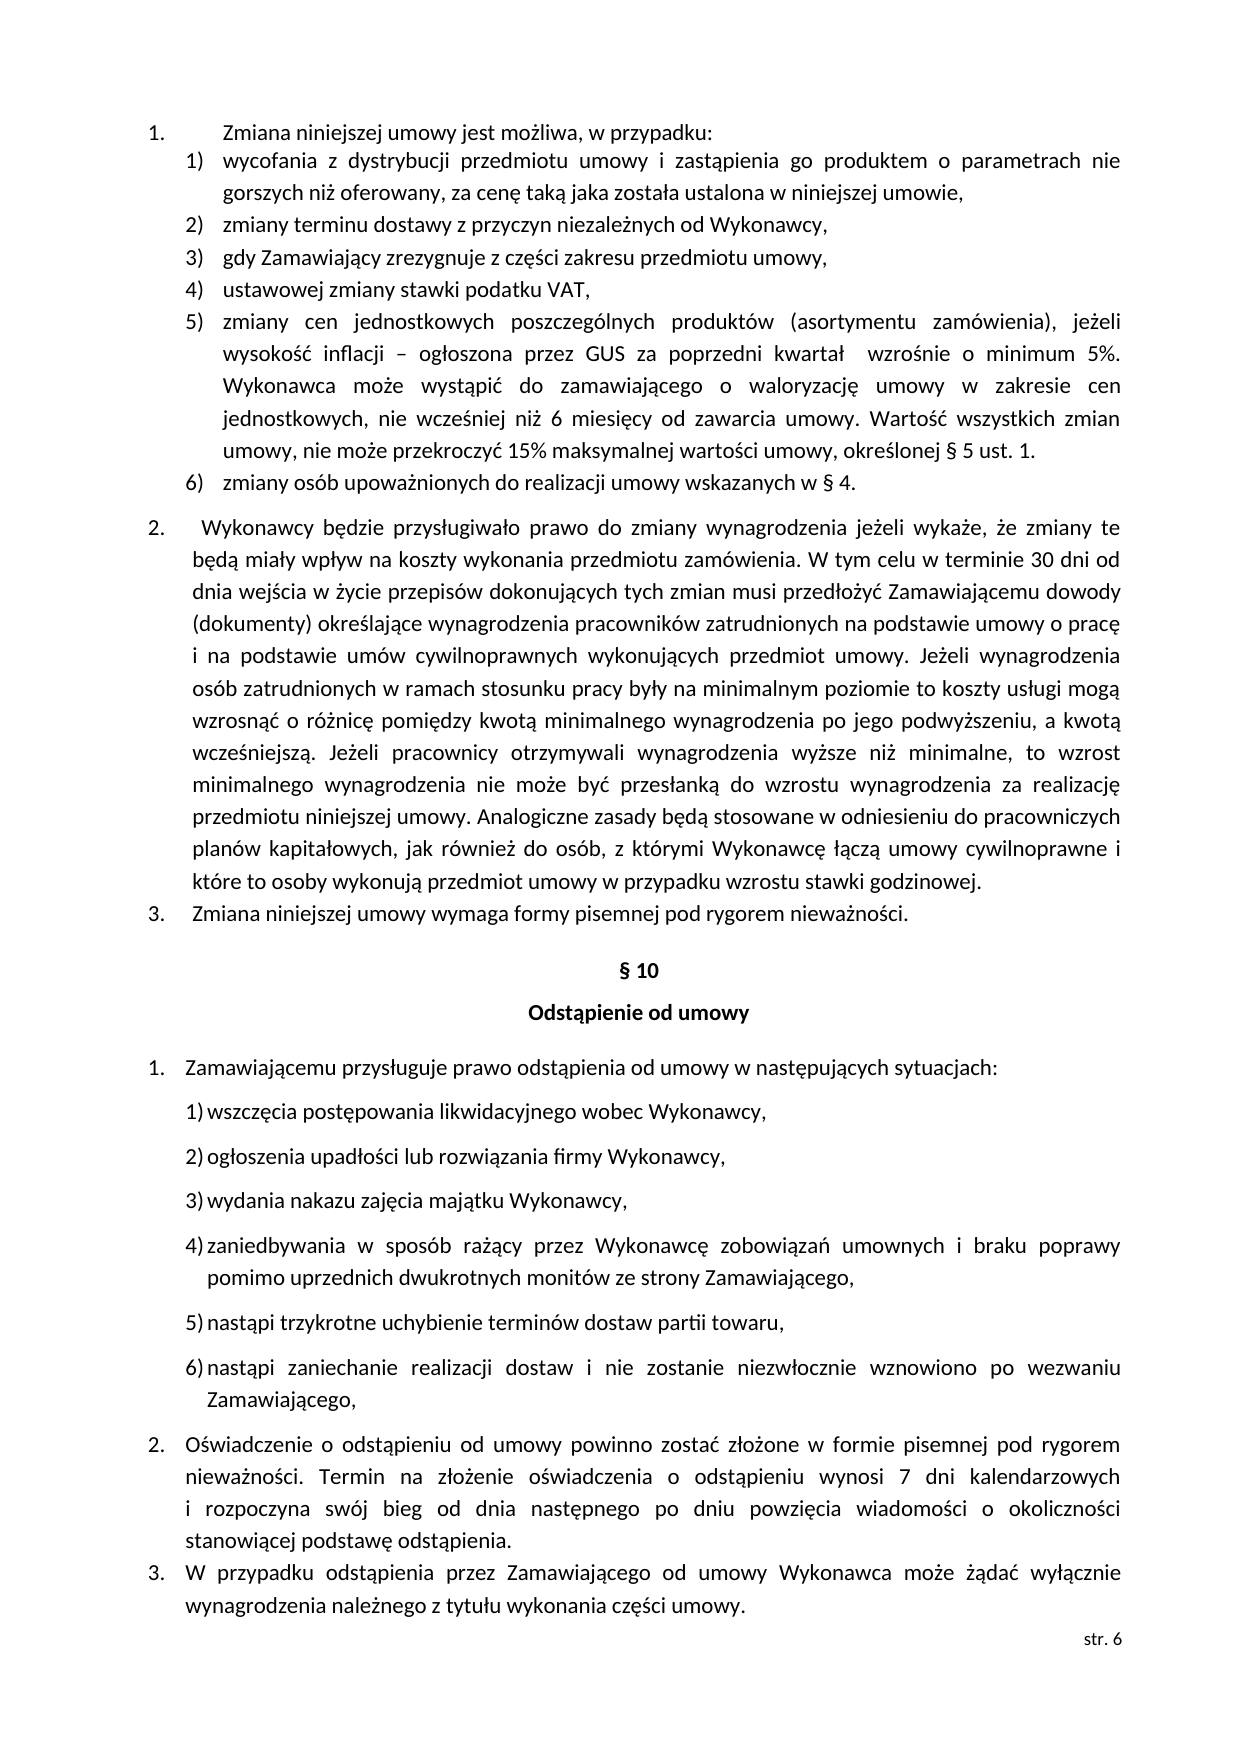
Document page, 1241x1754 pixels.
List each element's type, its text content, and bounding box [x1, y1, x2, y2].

list zmiany terminu dostawy z przyczyn niezależnych od Wykonawcy, [185, 211, 1122, 238]
list wydania nakazu zajęcia majątku Wykonawcy, [185, 1187, 1122, 1215]
list zaniedbywania w sposób rażący przez Wykonawcę zobowiązań umownych i braku poprawy pomimo uprzednich dwukrotnych monitów ze strony Zamawiającego, [185, 1231, 1122, 1292]
list nastąpi trzykrotne uchybienie terminów dostaw partii towaru, [185, 1308, 1122, 1336]
text § 10 [156, 956, 1122, 984]
list wszczęcia postępowania likwidacyjnego wobec Wykonawcy, [185, 1097, 1122, 1125]
list zmiany osób upoważnionych do realizacji umowy wskazanych w § 4. [185, 468, 1122, 496]
text 1. Zmiana niniejszej umowy jest możliwa, w przypadku: [148, 118, 1122, 146]
text 3. Zmiana niniejszej umowy wymaga formy pisemnej pod rygorem nieważności. [148, 899, 1122, 927]
text 2. Wykonawcy będzie przysługiwało prawo do zmiany wynagrodzenia jeżeli wykaże, że zmiany te będą miały wpływ na koszty wykonania przedmiotu zamówienia. W tym celu w terminie 30 dni od dnia wejścia w życie przepisów dokonujących tych zmian musi przedłożyć Zamawiającemu dowody (dokumenty) określające wynagrodzenia pracowników zatrudnionych na podstawie umowy o pracę i na podstawie umów cywilnoprawnych wykonujących przedmiot umowy. Jeżeli wynagrodzenia osób zatrudnionych w ramach stosunku pracy były na minimalnym poziomie to koszty usługi mogą wzrosnąć o różnicę pomiędzy kwotą minimalnego wynagrodzenia po jego podwyższeniu, a kwotą wcześniejszą. Jeżeli pracownicy otrzymywali wynagrodzenia wyższe niż minimalne, to wzrost minimalnego wynagrodzenia nie może być przesłanką do wzrostu wynagrodzenia za realizację przedmiotu niniejszej umowy. Analogiczne zasady będą stosowane w odniesieniu do pracowniczych planów kapitałowych, jak również do osób, z którymi Wykonawcę łączą umowy cywilnoprawne i które to osoby wykonują przedmiot umowy w przypadku wzrostu stawki godzinowej. [148, 513, 1122, 895]
list gdy Zamawiający zrezygnuje z części zakresu przedmiotu umowy, [185, 243, 1122, 271]
list W przypadku odstąpienia przez Zamawiającego od umowy Wykonawca może żądać wyłącznie wynagrodzenia należnego z tytułu wykonania części umowy. [148, 1558, 1122, 1619]
list zmiany cen jednostkowych poszczególnych produktów (asortymentu zamówienia), jeżeli wysokość inflacji – ogłoszona przez GUS za poprzedni kwartał wzrośnie o minimum 5%. Wykonawca może wystąpić do zamawiającego o waloryzację umowy w zakresie cen jednostkowych, nie wcześniej niż 6 miesięcy od zawarcia umowy. Wartość wszystkich zmian umowy, nie może przekroczyć 15% maksymalnej wartości umowy, określonej § 5 ust. 1. [185, 307, 1122, 464]
text Odstąpienie od umowy [156, 998, 1122, 1026]
list wycofania z dystrybucji przedmiotu umowy i zastąpienia go produktem o parametrach nie gorszych niż oferowany, za cenę taką jaka została ustalona w niniejszej umowie, [185, 146, 1122, 206]
list Zamawiającemu przysługuje prawo odstąpienia od umowy w następujących sytuacjach: [148, 1053, 1122, 1081]
list ustawowej zmiany stawki podatku VAT, [185, 275, 1122, 303]
list Oświadczenie o odstąpieniu od umowy powinno zostać złożone w formie pisemnej pod rygorem nieważności. Termin na złożenie oświadczenia o odstąpieniu wynosi 7 dni kalendarzowych i rozpoczyna swój bieg od dnia następnego po dniu powzięcia wiadomości o okoliczności stanowiącej podstawę odstąpienia. [148, 1430, 1122, 1554]
list ogłoszenia upadłości lub rozwiązania firmy Wykonawcy, [185, 1142, 1122, 1170]
list nastąpi zaniechanie realizacji dostaw i nie zostanie niezwłocznie wznowiono po wezwaniu Zamawiającego, [185, 1353, 1122, 1413]
